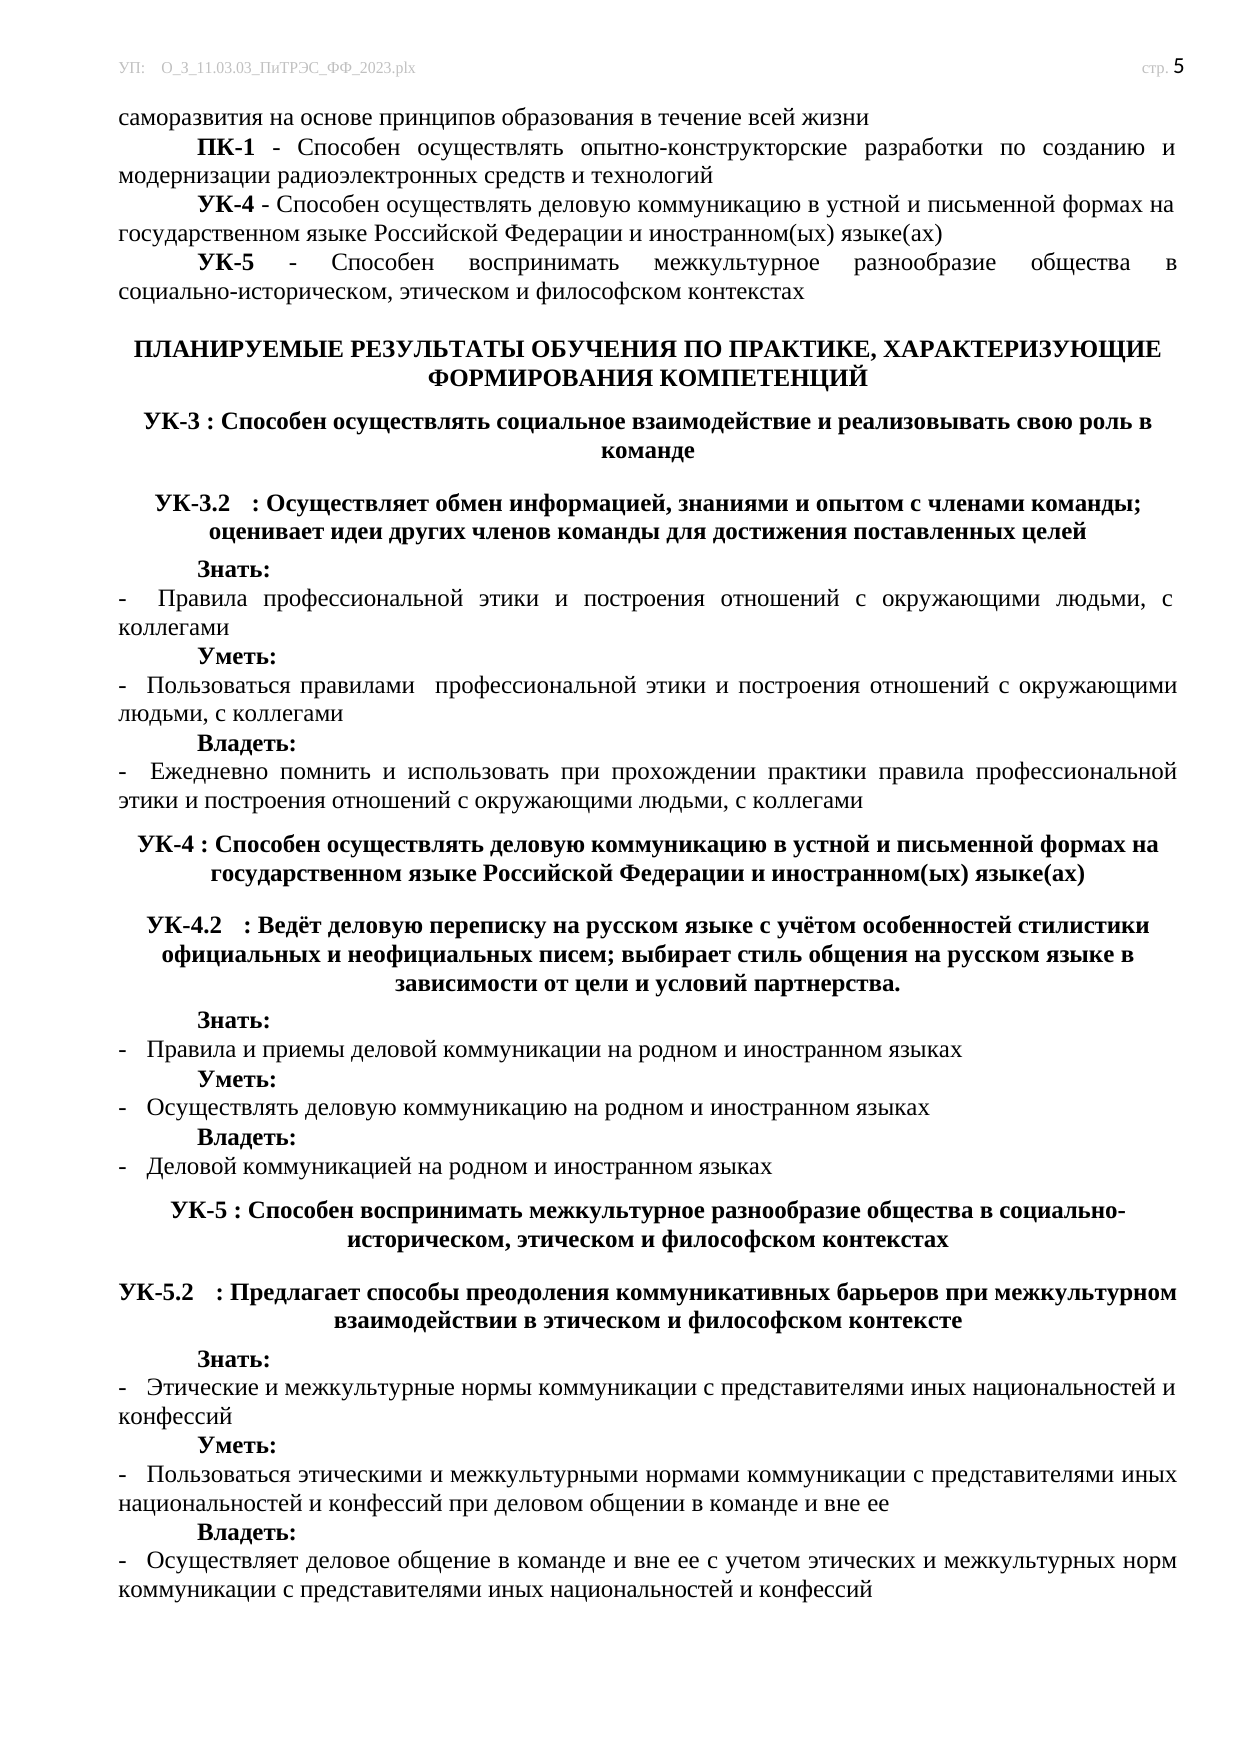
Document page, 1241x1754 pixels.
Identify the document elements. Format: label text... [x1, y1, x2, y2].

list Осуществляет деловое общение в команде и вне ее с учетом этических и межкультурных норм коммуникации с представителями иных национальностей и конфессий [118, 1546, 1177, 1603]
text Знать: [197, 1344, 1192, 1372]
subtitle Уметь: [197, 1430, 1192, 1459]
subtitle ПЛАНИРУЕМЫЕ РЕЗУЛЬТАТЫ ОБУЧЕНИЯ ПО ПРАКТИКЕ, ХАРАКТЕРИЗУЮЩИЕ ФОРМИРОВАНИЯ КОМПЕТЕНЦИЙ [133, 334, 1162, 392]
subtitle Владеть: [197, 1517, 1192, 1546]
text Знать: [197, 1005, 1192, 1034]
list Ежедневно помнить и использовать при прохождении практики правила профессиональной этики и построения отношений с окружающими людьми, с коллегами [118, 757, 1177, 814]
text УК-3.2 : Осуществляет обмен информацией, знаниями и опытом с членами команды; оценивает идеи других членов команды для достижения поставленных целей [153, 488, 1142, 545]
subtitle Владеть: [197, 728, 1192, 757]
subtitle Владеть: [197, 1122, 1192, 1151]
list Пользоваться этическими и межкультурными нормами коммуникации с представителями иных национальностей и конфессий при деловом общении в команде и вне ее [118, 1459, 1177, 1517]
list Правила профессиональной этики и построения отношений с окружающими людьми, с коллегами [118, 583, 1177, 641]
text ПК-1 - Способен осуществлять опытно-конструкторские разработки по созданию и модернизации радиоэлектронных средств и технологий [118, 132, 1192, 189]
subtitle Уметь: [197, 641, 1192, 670]
subtitle УК-4 : Способен осуществлять деловую коммуникацию в устной и письменной формах на государственном языке Российской Федерации и иностранном(ых) языке(ах) [135, 829, 1160, 886]
text УК-3 : Способен осуществлять социальное взаимодействие и реализовывать свою роль в команде [141, 407, 1154, 464]
subtitle Уметь: [197, 1064, 1192, 1093]
text Знать: [197, 554, 1192, 583]
subtitle УК-5 : Способен воспринимать межкультурное разнообразие общества в социально- историческом, этическом и философском контекстах [133, 1196, 1162, 1253]
list Правила и приемы деловой коммуникации на родном и иностранном языках [118, 1034, 1192, 1063]
list Деловой коммуникацией на родном и иностранном языках [118, 1151, 1192, 1180]
text УК-5 - Способен воспринимать межкультурное разнообразие общества в социально-историческом, этическом и философском контекстах [118, 247, 1177, 305]
text УК-5.2 : Предлагает способы преодоления коммуникативных барьеров при межкультурном взаимодействии в этическом и философском контексте [118, 1277, 1177, 1334]
text УК-4.2 : Ведёт деловую переписку на русском языке с учётом особенностей стилистики официальных и неофициальных писем; выбирает стиль общения на русском языке в зависимости от цели и условий партнерства. [144, 910, 1151, 996]
list Этические и межкультурные нормы коммуникации с представителями иных национальностей и конфессий [118, 1373, 1177, 1430]
text УК-4 - Способен осуществлять деловую коммуникацию в устной и письменной формах на государственном языке Российской Федерации и иностранном(ых) языке(ах) [118, 189, 1192, 247]
list Осуществлять деловую коммуникацию на родном и иностранном языках [118, 1093, 1192, 1121]
list Пользоваться правилами профессиональной этики и построения отношений с окружающими людьми, с коллегами [118, 670, 1178, 728]
text саморазвития на основе принципов образования в течение всей жизни [118, 102, 1192, 131]
